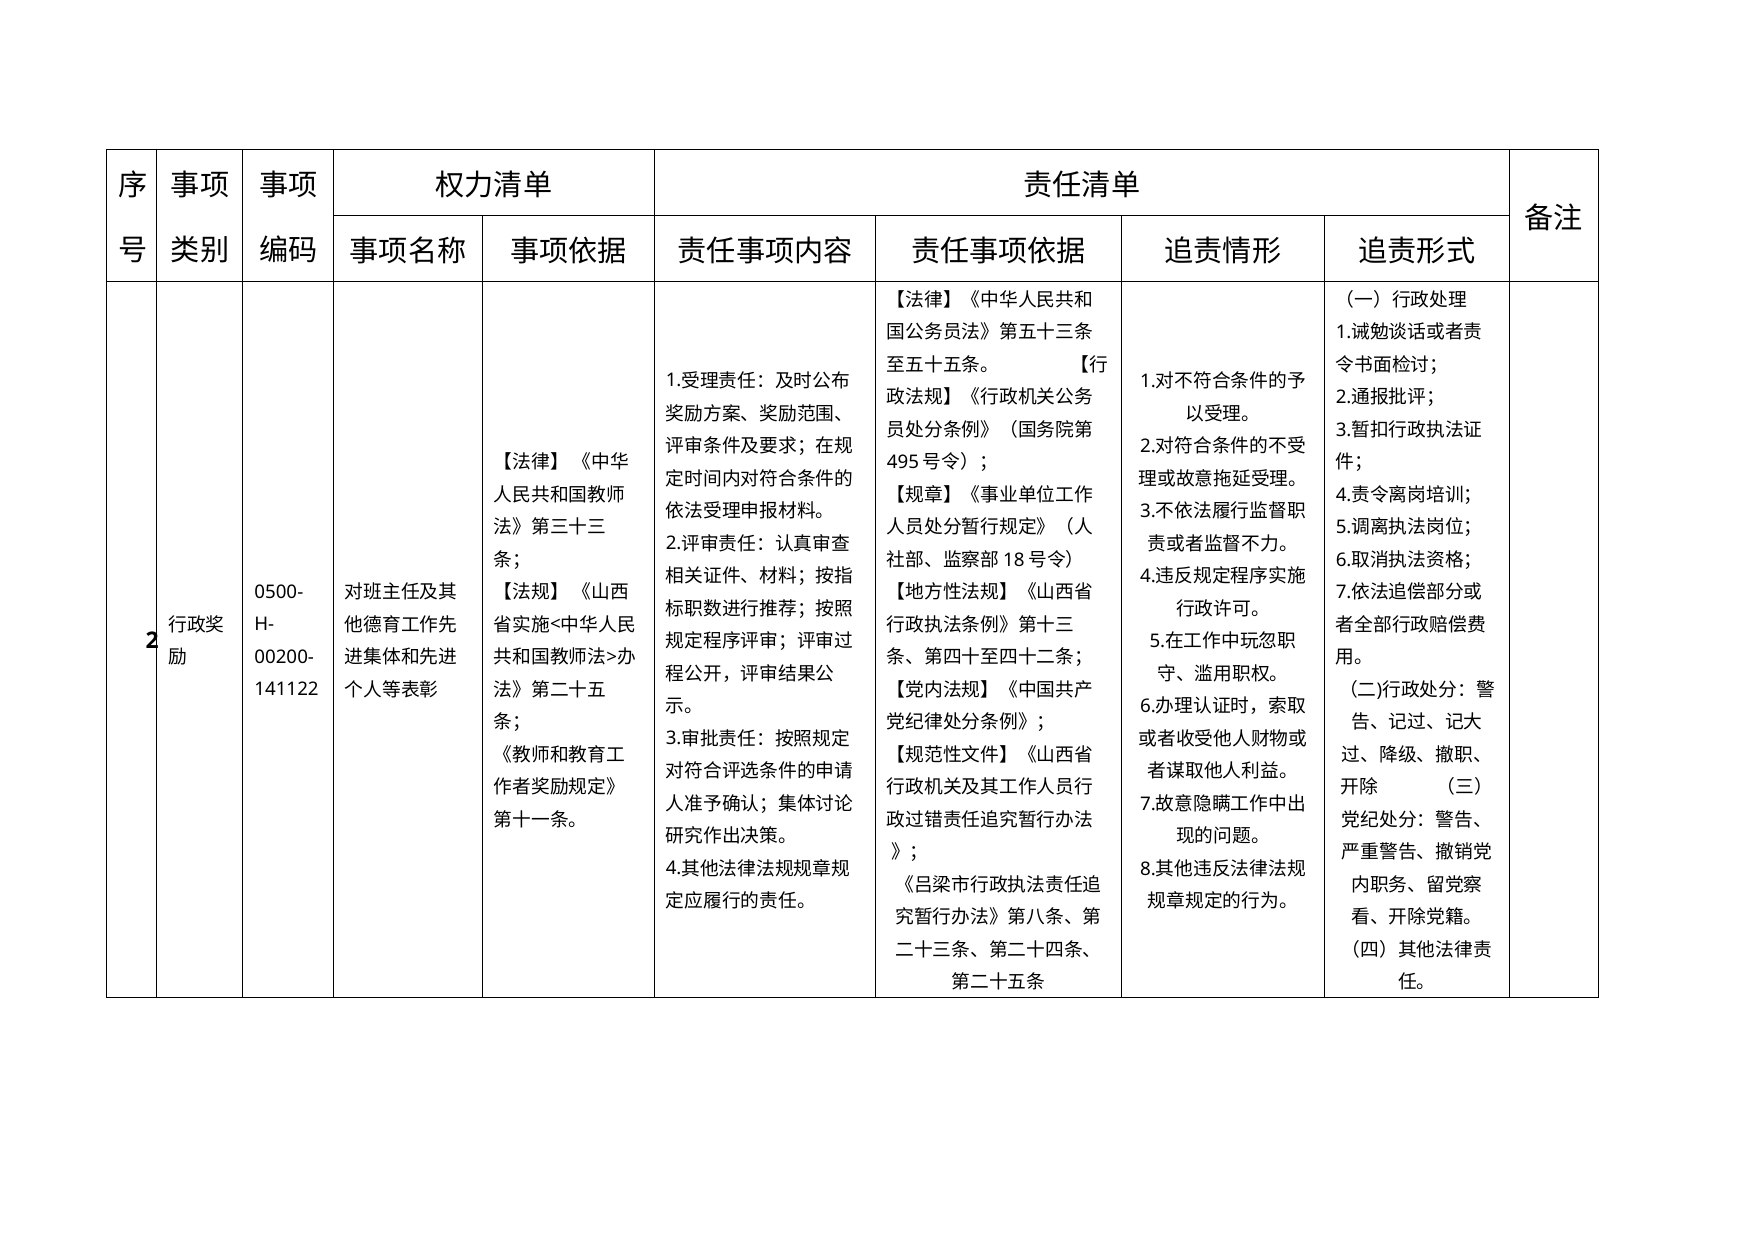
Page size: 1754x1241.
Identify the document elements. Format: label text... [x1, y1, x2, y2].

table_cell 追责情形 [1122, 216, 1324, 281]
table_cell （一）行政处理 1.诫勉谈话或者责令书面检讨； 2.通报批评； 3.暂扣行政执法证件； 4.责令离岗培训； 5.调离执法岗位； 6.取消执法资格； 7.依法追偿部分或者全部行政赔偿费用。 （二)行政处分：警告、记过、记大过、降级、撤职、开除 （三）党纪处分：警告、严重警告、撤销党内职务、留党察看、开除党籍。 （四）其他法律责任。 [1325, 282, 1509, 997]
table_cell 追责形式 [1325, 216, 1509, 281]
table_header 事项编码 [243, 150, 333, 281]
table_cell 责任事项依据 [876, 216, 1121, 281]
table_header 序号 [107, 150, 156, 281]
table_cell 行政奖励 [157, 282, 242, 997]
table_header 责任清单 [655, 150, 1509, 215]
table_header 备注 [1510, 150, 1598, 281]
table_header 权力清单 [334, 150, 654, 215]
table_cell 事项依据 [483, 216, 654, 281]
table_cell [1510, 282, 1598, 997]
table_cell 2 [107, 282, 156, 997]
table_cell 事项名称 [334, 216, 482, 281]
table_cell 【法律】《中华人民共和国公务员法》第五十三条至五十五条。 【行政法规】《行政机关公务员处分条例》（国务院第495号令）； 【规章】《事业单位工作人员处分暂行规定》（人社部、监察部18号令） 【地方性法规】《山西省行政执法条例》第十三条、第四十至四十二条； 【党内法规】《中国共产党纪律处分条例》； 【规范性文件】《山西省行政机关及其工作人员行政过错责任追究暂行办法 》； 《吕梁市行政执法责任追究暂行办法》第八条、第二十三条、第二十四条、第二十五条 [876, 282, 1121, 997]
table_cell 对班主任及其他德育工作先进集体和先进个人等表彰 [334, 282, 482, 997]
table_cell 【法律】 《中华人民共和国教师法》第三十三条； 【法规】 《山西省实施<中华人民共和国教师法>办法》第二十五条； 《教师和教育工作者奖励规定》第十一条。 [483, 282, 654, 997]
table_cell 0500-H-00200-141122 [243, 282, 333, 997]
table_cell 1.受理责任：及时公布奖励方案、奖励范围、评审条件及要求；在规定时间内对符合条件的依法受理申报材料。 2.评审责任：认真审查相关证件、材料；按指标职数进行推荐；按照规定程序评审；评审过程公开，评审结果公示。 3.审批责任：按照规定对符合评选条件的申请人准予确认；集体讨论研究作出决策。 4.其他法律法规规章规定应履行的责任。 [655, 282, 875, 997]
table_cell 责任事项内容 [655, 216, 875, 281]
table_cell 1.对不符合条件的予以受理。 2.对符合条件的不受理或故意拖延受理。 3.不依法履行监督职责或者监督不力。 4.违反规定程序实施行政许可。 5.在工作中玩忽职守、滥用职权。 6.办理认证时，索取或者收受他人财物或者谋取他人利益。 7.故意隐瞒工作中出现的问题。 8.其他违反法律法规规章规定的行为。 [1122, 282, 1324, 997]
table_header 事项类别 [157, 150, 242, 281]
